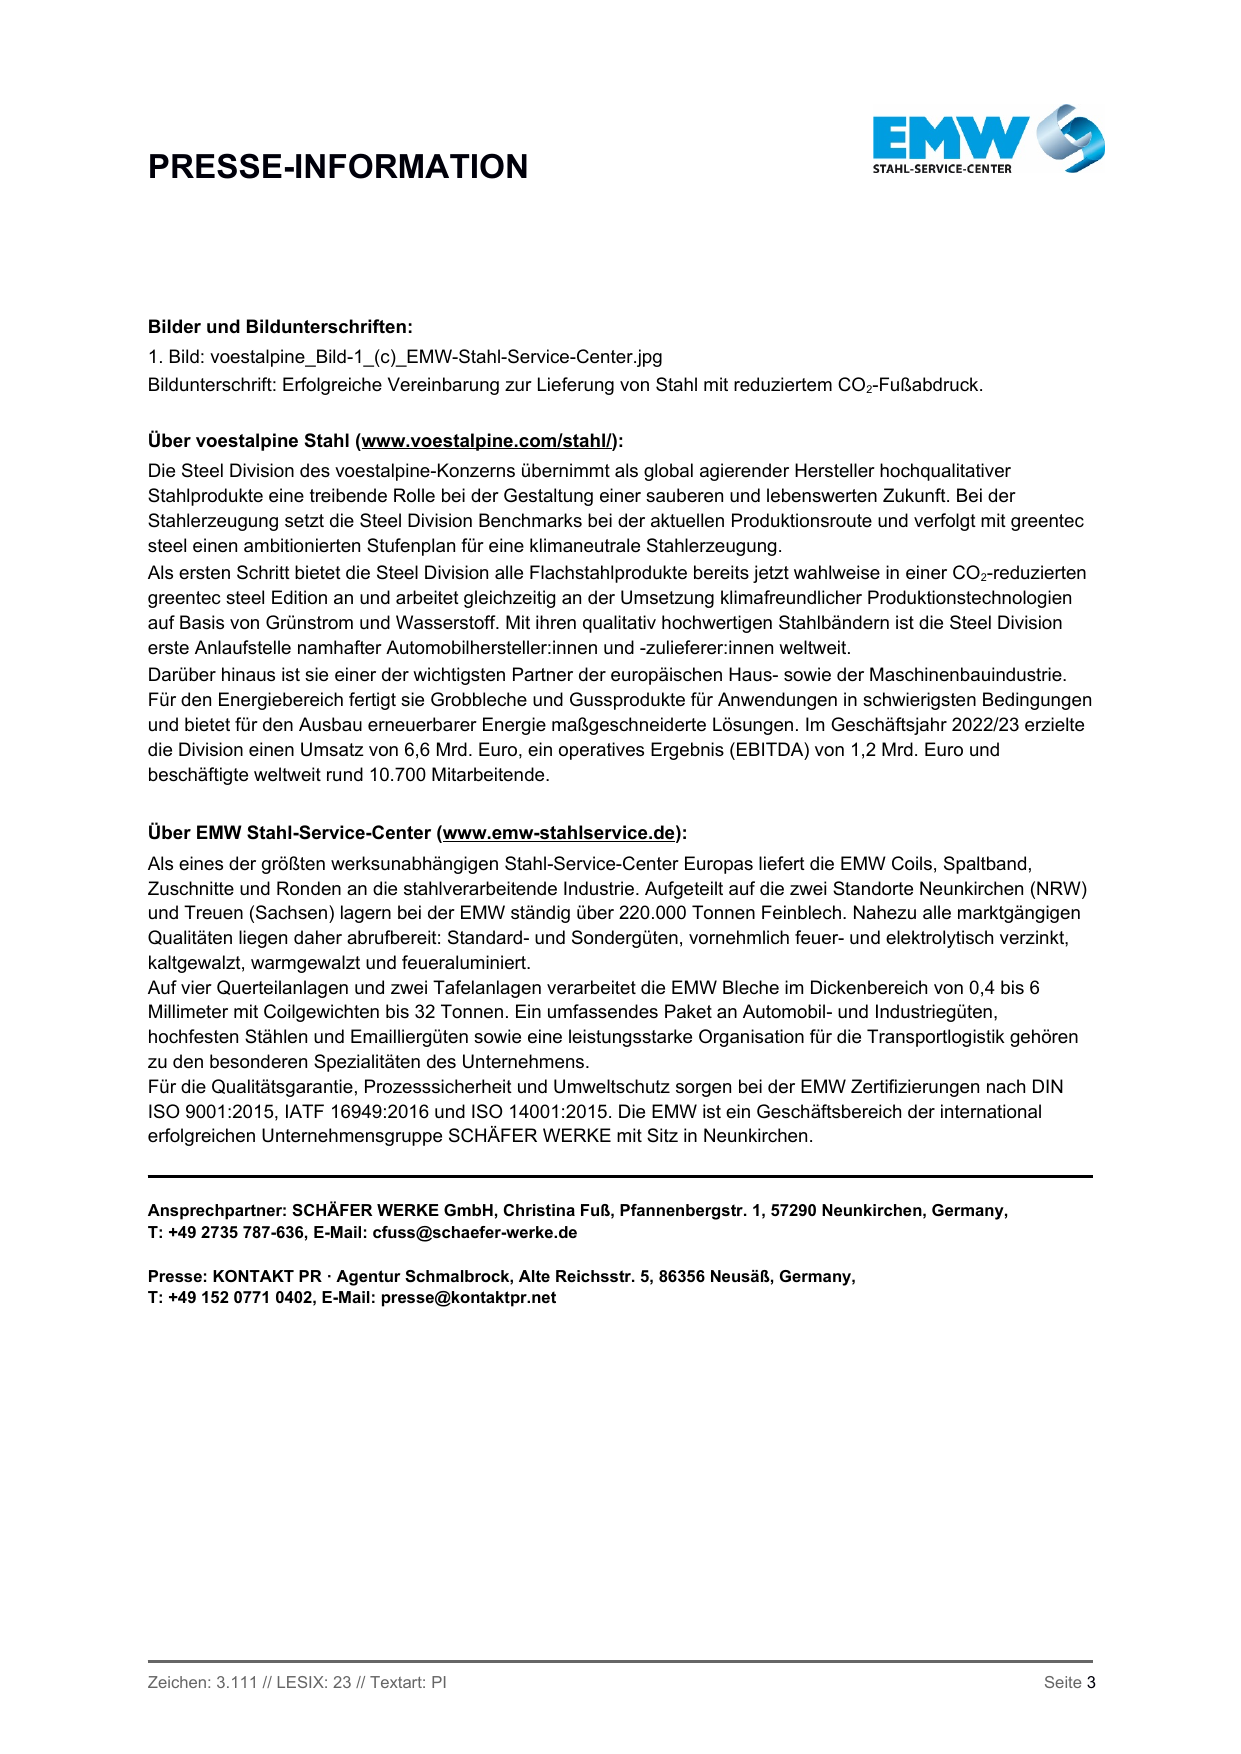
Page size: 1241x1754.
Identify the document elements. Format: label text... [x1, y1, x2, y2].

list Ansprechpartner: SCHÄFER WERKE GmbH, Christina Fuß, Pfannenbergstr. 1, 57290 Neunkirchen, Germany, [148, 1178, 1093, 1219]
picture [1071, 155, 1105, 173]
list T: +49 2735 787-636, E-Mail: cfuss@schaefer-werke.de [148, 1222, 1093, 1242]
text Als eines der größten werksunabhängigen Stahl-Service-Center Europas liefert die EMW Coils, Spaltband, Zuschnitte und Ronden an die stahlverarbeitende Industrie. Aufgeteilt auf die zwei Standorte Neunkirchen (NRW) und Treuen (Sachsen) lagern bei der EMW ständig über 220.000 Tonnen Feinblech. Nahezu alle marktgängigen Qualitäten liegen daher abrufbereit: Standard- und Sondergüten, vornehmlich feuer- und elektrolytisch verzinkt, kaltgewalzt, warmgewalzt und feueraluminiert. [148, 853, 1093, 973]
text 1. Bild: voestalpine_Bild-1_(c)_EMW-Stahl-Service-Center.jpg [148, 346, 1093, 368]
text Bilder und Bildunterschriften: [148, 316, 1093, 337]
text Bildunterschrift: Erfolgreiche Vereinbarung zur Lieferung von Stahl mit reduziertem CO2-Fußabdruck. [148, 374, 1093, 396]
text Auf vier Querteilanlagen und zwei Tafelanlagen verarbeitet die EMW Bleche im Dickenbereich von 0,4 bis 6 Millimeter mit Coilgewichten bis 32 Tonnen. Ein umfassendes Paket an Automobil- und Industriegüten, hochfesten Stählen und Emailliergüten sowie eine leistungsstarke Organisation für die Transportlogistik gehören zu den besonderen Spezialitäten des Unternehmens. [148, 977, 1093, 1072]
list Über EMW Stahl-Service-Center (www.emw-stahlservice.de): [148, 822, 1122, 843]
list Über voestalpine Stahl (www.voestalpine.com/stahl/): [148, 429, 1093, 451]
list Darüber hinaus ist sie einer der wichtigsten Partner der europäischen Haus- sowie der Maschinenbauindustrie. Für den Energiebereich fertigt sie Grobbleche und Gussprodukte für Anwendungen in schwierigsten Bedingungen und bietet für den Ausbau erneuerbarer Energie maßgeschneiderte Lösungen. Im Geschäftsjahr 2022/23 erzielte die Division einen Umsatz von 6,6 Mrd. Euro, ein operatives Ergebnis (EBITDA) von 1,2 Mrd. Euro und beschäftigte weltweit rund 10.700 Mitarbeitende. [148, 664, 1093, 785]
picture [873, 104, 1105, 173]
list Presse: KONTAKT PR · Agentur Schmalbrock, Alte Reichsstr. 5, 86356 Neusäß, Germany, [148, 1266, 1093, 1286]
list Die Steel Division des voestalpine-Konzerns übernimmt als global agierender Hersteller hochqualitativer Stahlprodukte eine treibende Rolle bei der Gestaltung einer sauberen und lebenswerten Zukunft. Bei der Stahlerzeugung setzt die Steel Division Benchmarks bei der aktuellen Produktionsroute und verfolgt mit greentec steel einen ambitionierten Stufenplan für eine klimaneutrale Stahlerzeugung. [148, 460, 1093, 556]
list Als ersten Schritt bietet die Steel Division alle Flachstahlprodukte bereits jetzt wahlweise in einer CO2-reduzierten greentec steel Edition an und arbeitet gleichzeitig an der Umsetzung klimafreundlicher Produktionstechnologien auf Basis von Grünstrom und Wasserstoff. Mit ihren qualitativ hochwertigen Stahlbändern ist die Steel Division erste Anlaufstelle namhafter Automobilhersteller:innen und -zulieferer:innen weltweit. [148, 562, 1093, 658]
list T: +49 152 0771 0402, E-Mail: presse@kontaktpr.net [148, 1288, 1122, 1307]
text Für die Qualitätsgarantie, Prozesssicherheit und Umweltschutz sorgen bei der EMW Zertifizierungen nach DIN ISO 9001:2015, IATF 16949:2016 und ISO 14001:2015. Die EMW ist ein Geschäftsbereich der international erfolgreichen Unternehmensgruppe SCHÄFER WERKE mit Sitz in Neunkirchen. [148, 1076, 1093, 1147]
